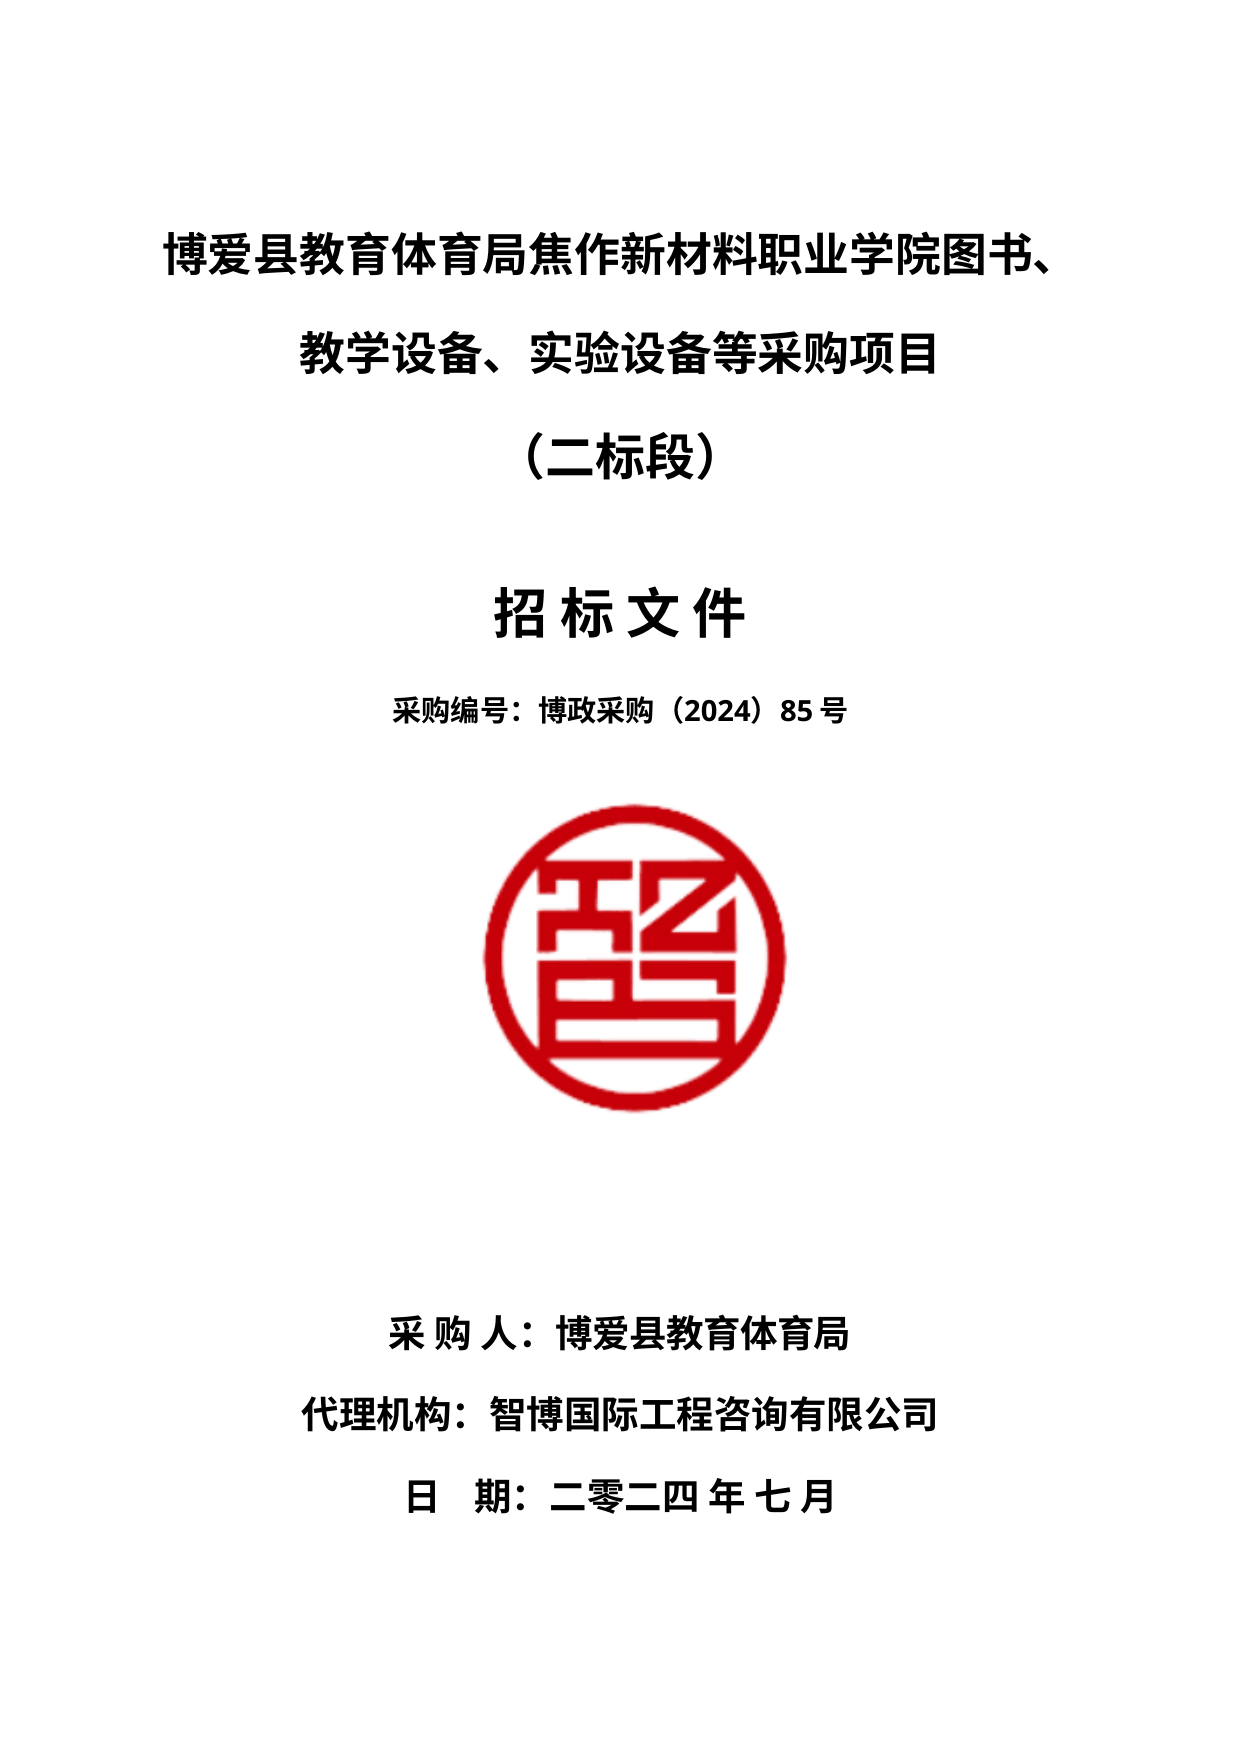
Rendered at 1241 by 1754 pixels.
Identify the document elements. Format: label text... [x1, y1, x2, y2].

text 代理机构：智博国际工程咨询有限公司 [152, 1385, 1088, 1440]
text （二标段） [152, 417, 1088, 489]
text 采 购 人：博爱县教育体育局 [152, 1304, 1088, 1358]
text 采购编号：博政采购（2024）85号 [152, 688, 1088, 730]
text 招 标 文 件 [152, 570, 1088, 649]
picture [437, 776, 850, 1139]
text 博爱县教育体育局焦作新材料职业学院图书、教学设备、实验设备等采购项目 [152, 218, 1088, 384]
text 日 期：二零二四 年 七 月 [152, 1467, 1088, 1521]
